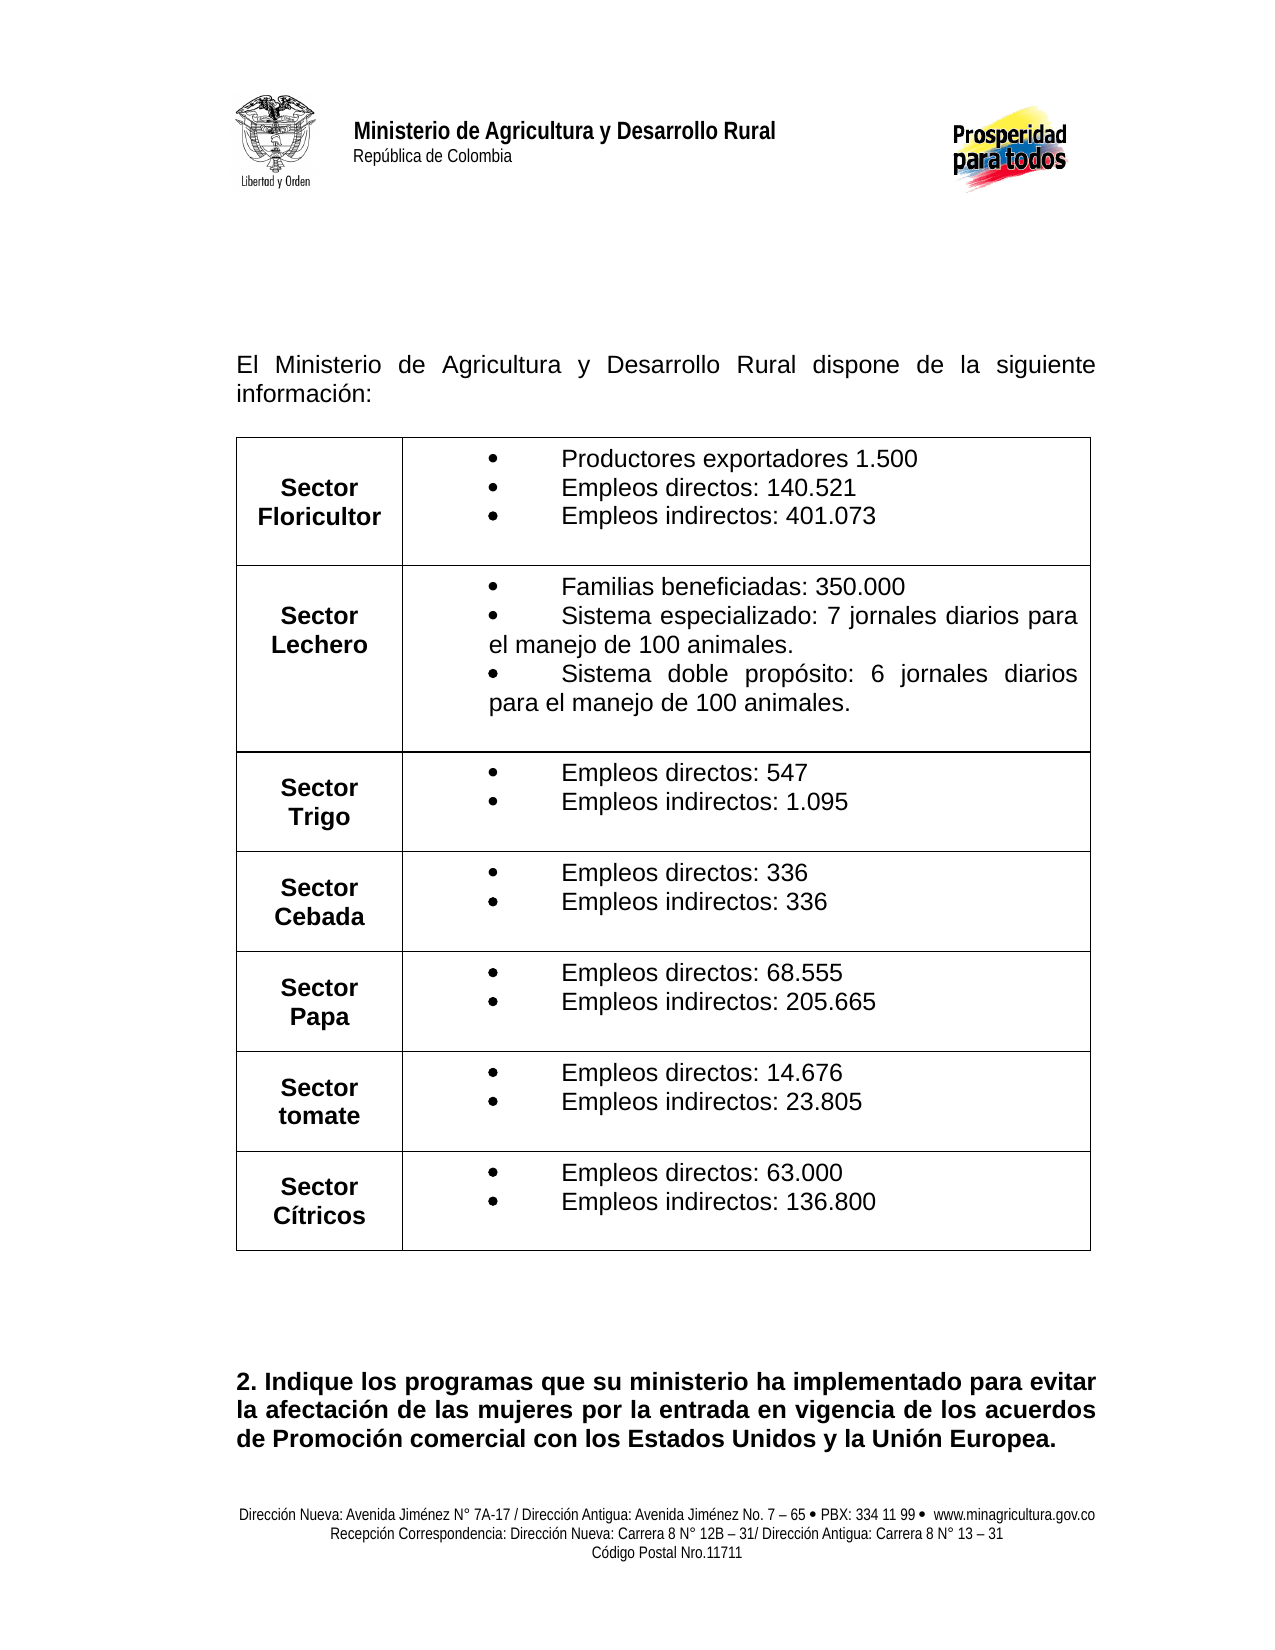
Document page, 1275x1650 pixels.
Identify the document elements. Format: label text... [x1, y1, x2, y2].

table_cell Sector tomate [237, 1052, 402, 1151]
table_header Productores exportadores 1.500 Empleos directos: 140.521 Empleos indirectos: 401.073 [403, 438, 1090, 565]
table_cell Empleos directos: 14.676 Empleos indirectos: 23.805 [403, 1052, 1090, 1151]
table_cell Empleos directos: 68.555 Empleos indirectos: 205.665 [403, 952, 1090, 1051]
text 2. Indique los programas que su ministerio ha implementado para evitar la afectación de las mujeres por la entrada en vigencia de los acuerdos de Promoción comercial con los Estados Unidos y la Unión Europea. [236, 1366, 1098, 1453]
text El Ministerio de Agricultura y Desarrollo Rural dispone de la siguiente información: [236, 350, 1098, 408]
table_cell Sector Cítricos [237, 1152, 402, 1250]
table_cell Empleos directos: 547 Empleos indirectos: 1.095 [403, 753, 1090, 851]
table_cell Empleos directos: 63.000 Empleos indirectos: 136.800 [403, 1152, 1090, 1250]
picture [936, 103, 1084, 193]
table_cell Familias beneficiadas: 350.000 Sistema especializado: 7 jornales diarios para el manejo de 100 animales. Sistema doble propósito: 6 jornales diarios para el manejo de 100 animales. [403, 566, 1090, 751]
table_cell Sector Lechero [237, 566, 402, 751]
table_cell Sector Papa [237, 952, 402, 1051]
table_cell Sector Trigo [237, 753, 402, 851]
table_header Sector Floricultor [237, 438, 402, 565]
table_cell Empleos directos: 336 Empleos indirectos: 336 [403, 852, 1090, 951]
table_cell Sector Cebada [237, 852, 402, 951]
